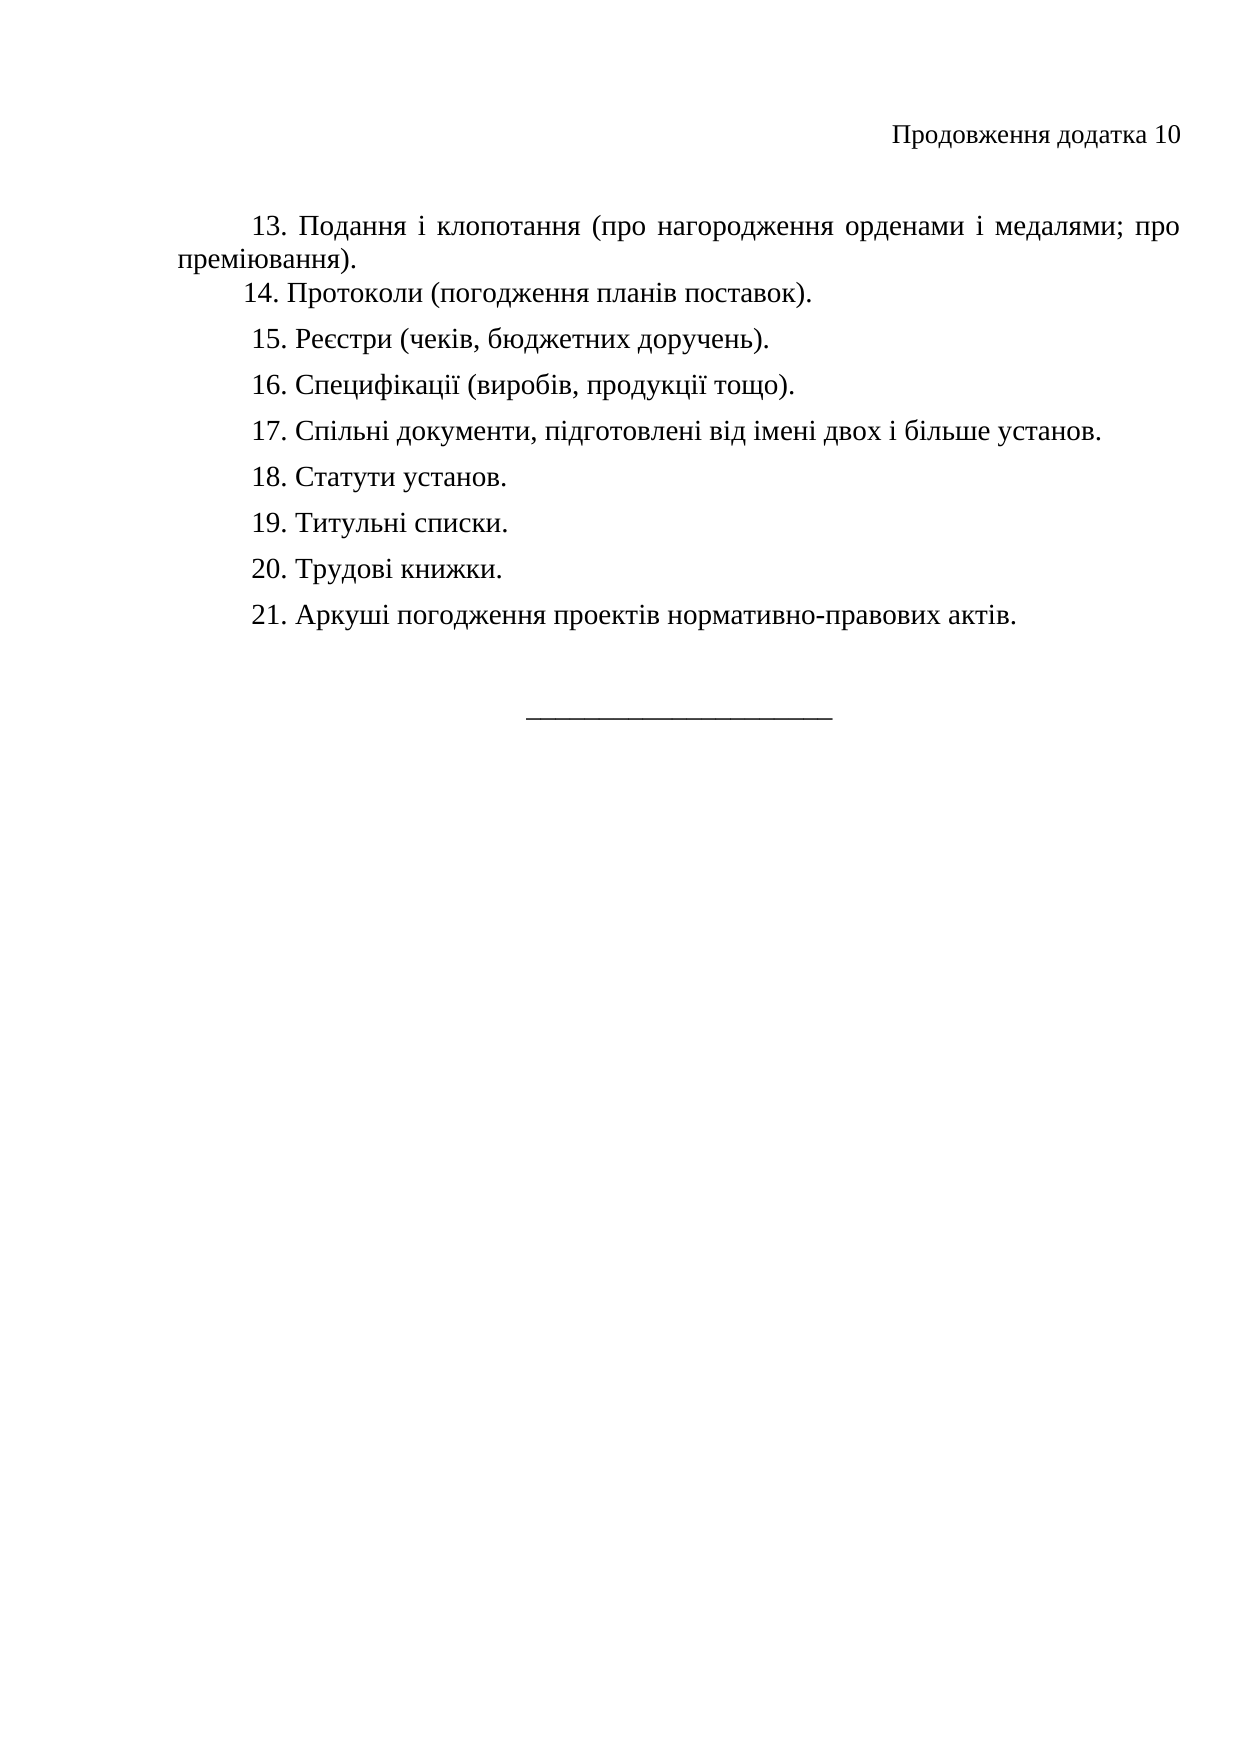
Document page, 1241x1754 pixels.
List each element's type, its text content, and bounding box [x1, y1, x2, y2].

text 20. Трудові книжки. [177, 551, 1181, 585]
text 17. Спільні документи, підготовлені від імені двох і більше установ. [177, 413, 1181, 447]
text 19. Титульні списки. [177, 505, 1181, 539]
text 15. Реєстри (чеків, бюджетних доручень). [177, 321, 1181, 354]
text 21. Аркуші погодження проектів нормативно-правових актів. [177, 597, 1181, 631]
text 16. Специфікації (виробів, продукції тощо). [177, 367, 1181, 401]
text 13. Подання і клопотання (про нагородження орденами і медалями; про преміювання). 14. Протоколи (погодження планів поставок). [177, 208, 1181, 308]
text 18. Статути установ. [177, 459, 1181, 493]
text Продовження додатка 10 [251, 118, 1181, 149]
text _____________________ [177, 689, 1181, 723]
